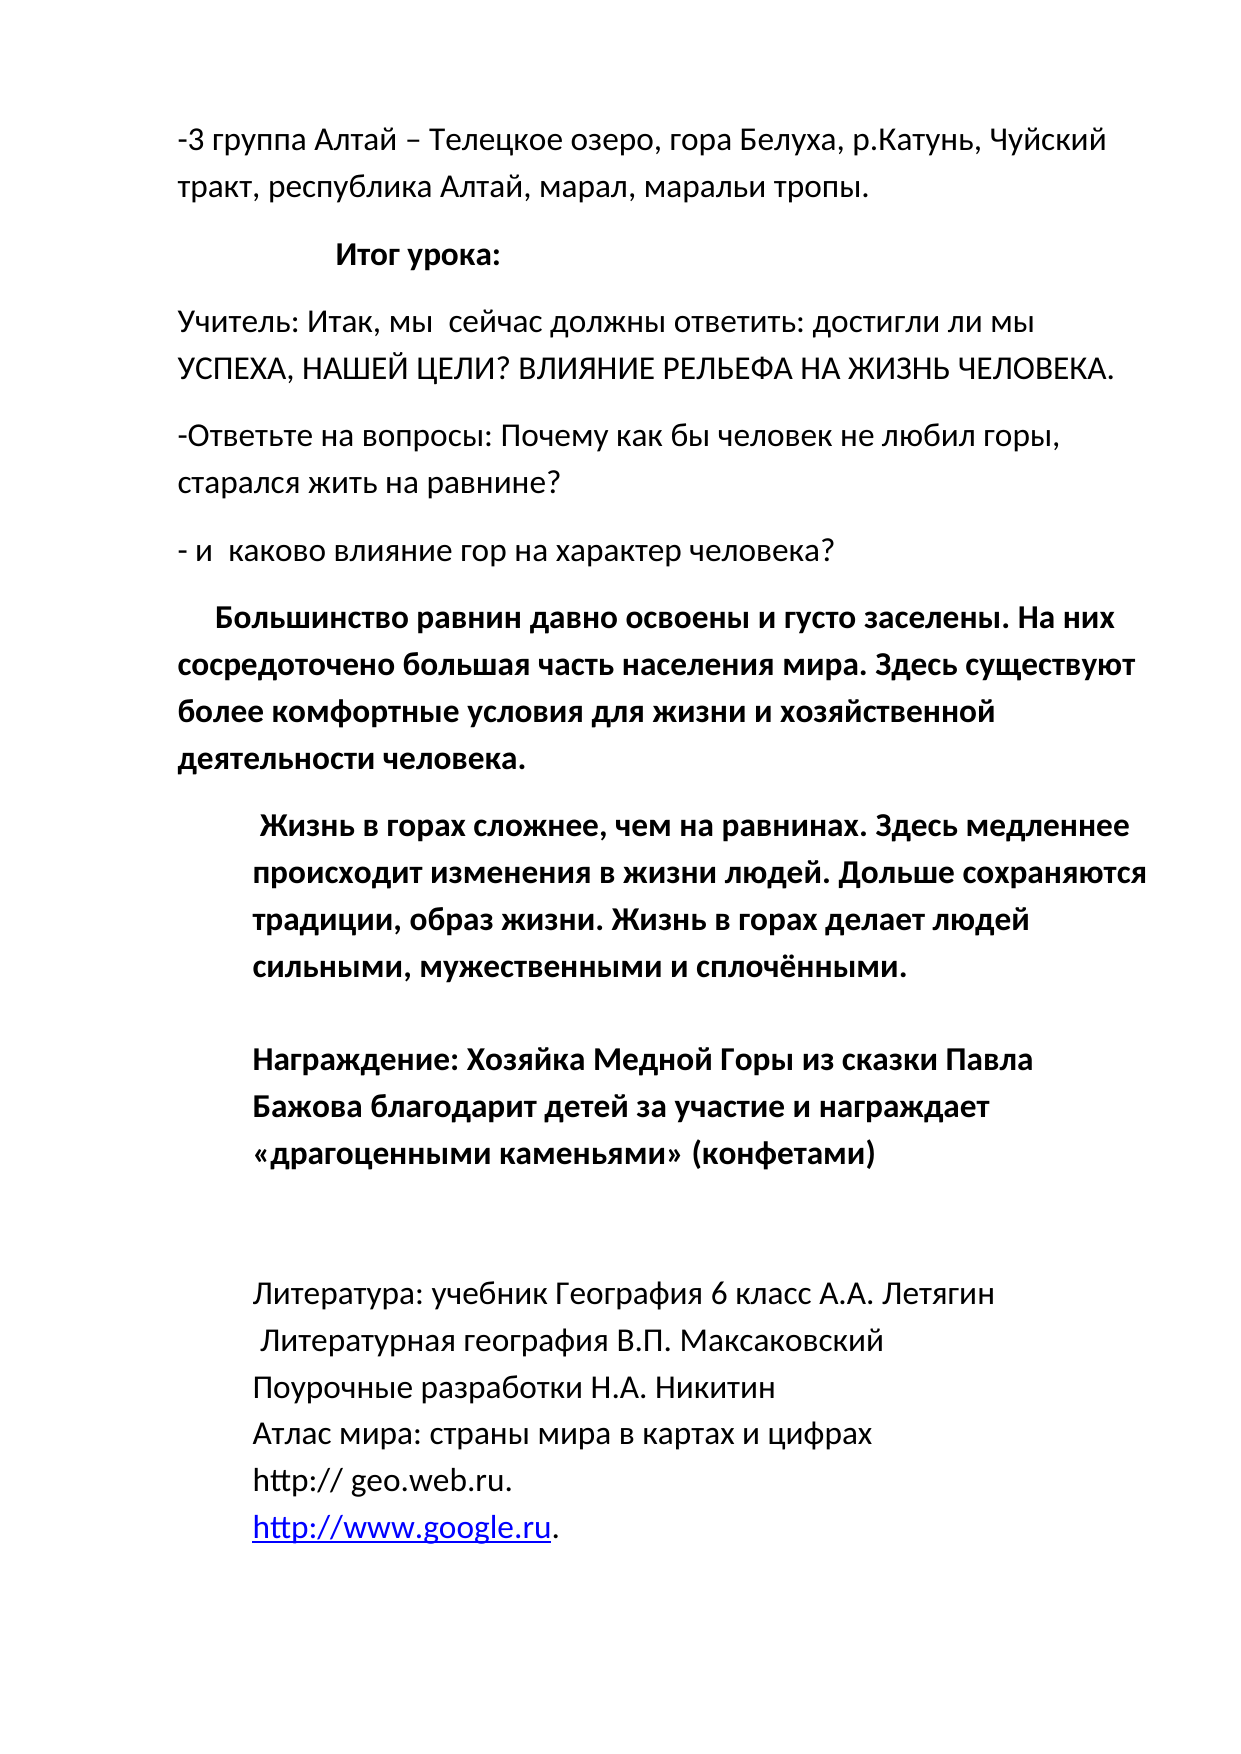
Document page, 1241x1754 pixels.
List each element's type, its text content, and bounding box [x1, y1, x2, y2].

text Итог урока: [177, 232, 1152, 273]
list http://www.google.ru. [252, 1506, 1152, 1547]
list Жизнь в горах сложнее, чем на равнинах. Здесь медленнее происходит изменения в жизни людей. Дольше сохраняются традиции, образ жизни. Жизнь в горах делает людей сильными, мужественными и сплочёнными. [252, 804, 1152, 985]
list Поурочные разработки Н.А. Никитин [252, 1366, 1152, 1406]
text -3 группа Алтай – Телецкое озеро, гора Белуха, р.Катунь, Чуйский тракт, республика Алтай, марал, маральи тропы. [177, 118, 1152, 206]
text Большинство равнин давно освоены и густо заселены. На них сосредоточено большая часть населения мира. Здесь существуют более комфортные условия для жизни и хозяйственной деятельности человека. [177, 596, 1152, 777]
text Учитель: Итак, мы сейчас должны ответить: достигли ли мы УСПЕХА, НАШЕЙ ЦЕЛИ? ВЛИЯНИЕ РЕЛЬЕФА НА ЖИЗНЬ ЧЕЛОВЕКА. [177, 300, 1152, 388]
list Награждение: Хозяйка Медной Горы из сказки Павла Бажова благодарит детей за участие и награждает «драгоценными каменьями» (конфетами) [252, 1038, 1152, 1172]
list http:// geo.web.ru. [252, 1459, 1152, 1500]
list Литература: учебник География 6 класс А.А. Летягин [252, 1272, 1152, 1313]
list Атлас мира: страны мира в картах и цифрах [252, 1412, 1152, 1453]
list Литературная география В.П. Максаковский [252, 1319, 1152, 1359]
text -Ответьте на вопросы: Почему как бы человек не любил горы, старался жить на равнине? [177, 414, 1152, 502]
text - и каково влияние гор на характер человека? [177, 529, 1152, 569]
